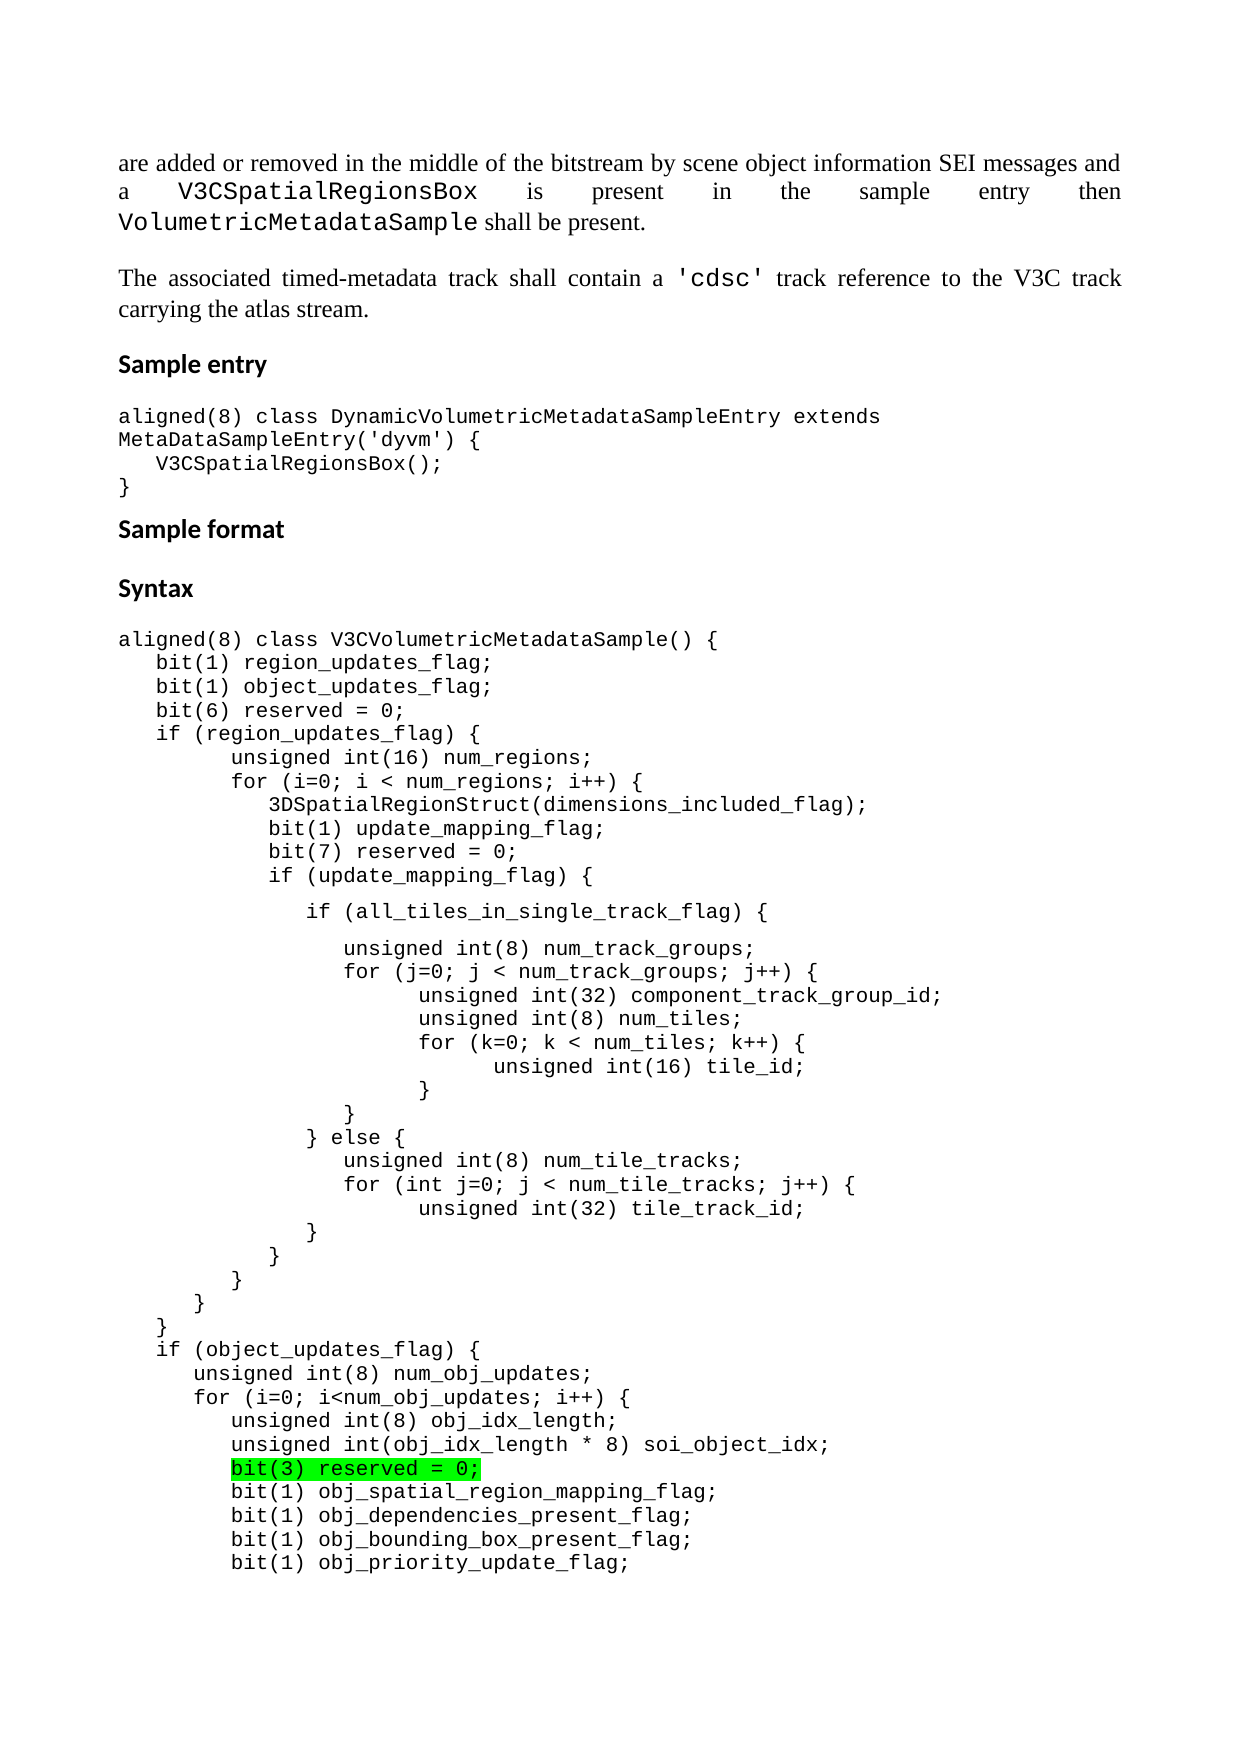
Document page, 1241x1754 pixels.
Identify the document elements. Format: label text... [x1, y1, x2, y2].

text aligned(8) class V3CVolumetricMetadataSample() { bit(1) region_updates_flag; bit(1) object_updates_flag; bit(6) reserved = 0; if (region_updates_flag) { unsigned int(16) num_regions; for (i=0; i < num_regions; i++) { 3DSpatialRegionStruct(dimensions_included_flag); bit(1) update_mapping_flag; bit(7) reserved = 0; if (update_mapping_flag) { [118, 629, 1122, 889]
text aligned(8) class DynamicVolumetricMetadataSampleEntry extends MetaDataSampleEntry('dyvm') { V3CSpatialRegionsBox(); } [118, 406, 1122, 500]
subtitle Syntax [118, 571, 1122, 604]
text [118, 148, 1122, 238]
text unsigned int(8) num_track_groups; for (j=0; j < num_track_groups; j++) { unsigned int(32) component_track_group_id; unsigned int(8) num_tiles; for (k=0; k < num_tiles; k++) { unsigned int(16) tile_id; } } } else { unsigned int(8) num_tile_tracks; for (int j=0; j < num_tile_tracks; j++) { unsigned int(32) tile_track_id; } } } } } if (object_updates_flag) { unsigned int(8) num_obj_updates; for (i=0; i<num_obj_updates; i++) { unsigned int(8) obj_idx_length; unsigned int(obj_idx_length * 8) soi_object_idx; bit(3) reserved = 0; bit(1) obj_spatial_region_mapping_flag; bit(1) obj_dependencies_present_flag; bit(1) obj_bounding_box_present_flag; bit(1) obj_priority_update_flag; [118, 937, 1122, 1576]
text The associated timed-metadata track shall contain a 'cdsc' track reference to the V3C track carrying the atlas stream. [118, 263, 1122, 323]
subtitle Sample format [118, 513, 1122, 546]
subtitle Sample entry [118, 348, 1122, 381]
text if (all_tiles_in_single_track_flag) { [118, 901, 1122, 925]
